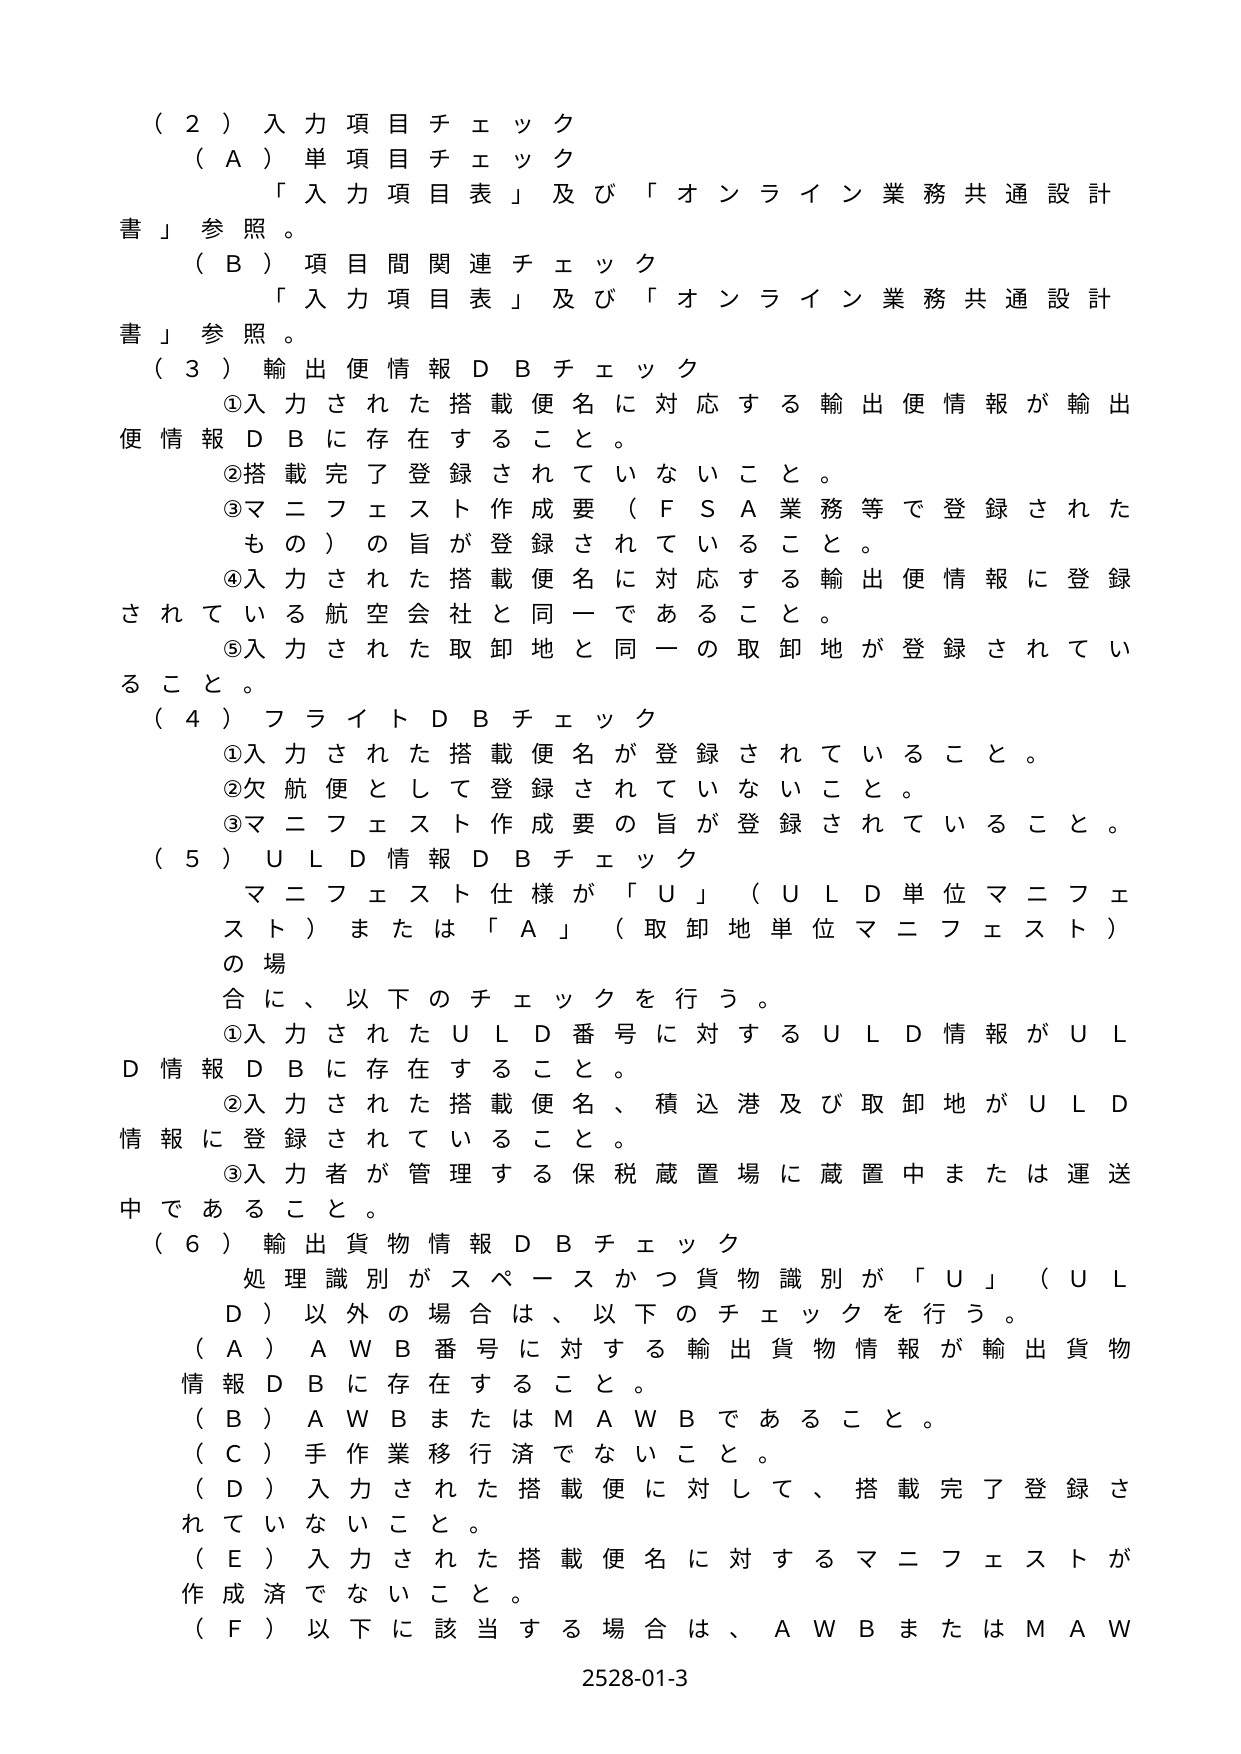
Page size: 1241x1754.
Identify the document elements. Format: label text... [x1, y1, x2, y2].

text 「入力項目表」及び「オンライン業務共通設計書」参照。 [119, 175, 1150, 245]
text ③マニフェスト作成要の旨が登録されていること。 [119, 805, 1150, 840]
text （Ｂ）ＡＷＢまたはＭＡＷＢであること。 [161, 1400, 1150, 1435]
text ③マニフェスト作成要（ＦＳＡ業務等で登録されたもの）の旨が登録されていること。 [202, 490, 1150, 560]
text ①入力された搭載便名に対応する輸出便情報が輸出便情報ＤＢに存在すること。 [119, 385, 1150, 455]
text ②欠航便として登録されていないこと。 [119, 770, 1150, 805]
text 合に、以下のチェックを行う。 [119, 980, 1150, 1015]
text 「入力項目表」及び「オンライン業務共通設計書」参照。 [119, 280, 1150, 350]
text ③入力者が管理する保税蔵置場に蔵置中または運送中であること。 [119, 1155, 1150, 1225]
text （Ｃ）手作業移行済でないこと。 [161, 1435, 1150, 1470]
text （４）フライトＤＢチェック [119, 700, 1150, 735]
text （Ｄ）入力された搭載便に対して、搭載完了登録されていないこと。 [161, 1470, 1150, 1540]
text マニフェスト仕様が「Ｕ」（ＵＬＤ単位マニフェスト）または「Ａ」（取卸地単位マニフェスト）の場 [202, 875, 1150, 980]
text ②入力された搭載便名、積込港及び取卸地がＵＬＤ情報に登録されていること。 [119, 1085, 1150, 1155]
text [161, 1610, 1150, 1645]
text （Ｂ）項目間関連チェック [119, 245, 1150, 280]
text ⑤入力された取卸地と同一の取卸地が登録されていること。 [119, 630, 1150, 700]
text ②搭載完了登録されていないこと。 [119, 455, 1150, 490]
text （６）輸出貨物情報ＤＢチェック [119, 1225, 1150, 1260]
text ①入力された搭載便名が登録されていること。 [119, 735, 1150, 770]
text 処理識別がスペースかつ貨物識別が「Ｕ」（ＵＬＤ）以外の場合は、以下のチェックを行う。 [202, 1260, 1150, 1330]
text （Ａ）単項目チェック [119, 140, 1150, 175]
text ①入力されたＵＬＤ番号に対するＵＬＤ情報がＵＬＤ情報ＤＢに存在すること。 [119, 1015, 1150, 1085]
text （３）輸出便情報ＤＢチェック [119, 350, 1150, 385]
text （５）ＵＬＤ情報ＤＢチェック [119, 840, 1150, 875]
text （２）入力項目チェック [119, 105, 1150, 140]
text （Ａ）ＡＷＢ番号に対する輸出貨物情報が輸出貨物情報ＤＢに存在すること。 [161, 1330, 1150, 1400]
text ④入力された搭載便名に対応する輸出便情報に登録されている航空会社と同一であること。 [119, 560, 1150, 630]
text （Ｅ）入力された搭載便名に対するマニフェストが作成済でないこと。 [161, 1540, 1150, 1610]
